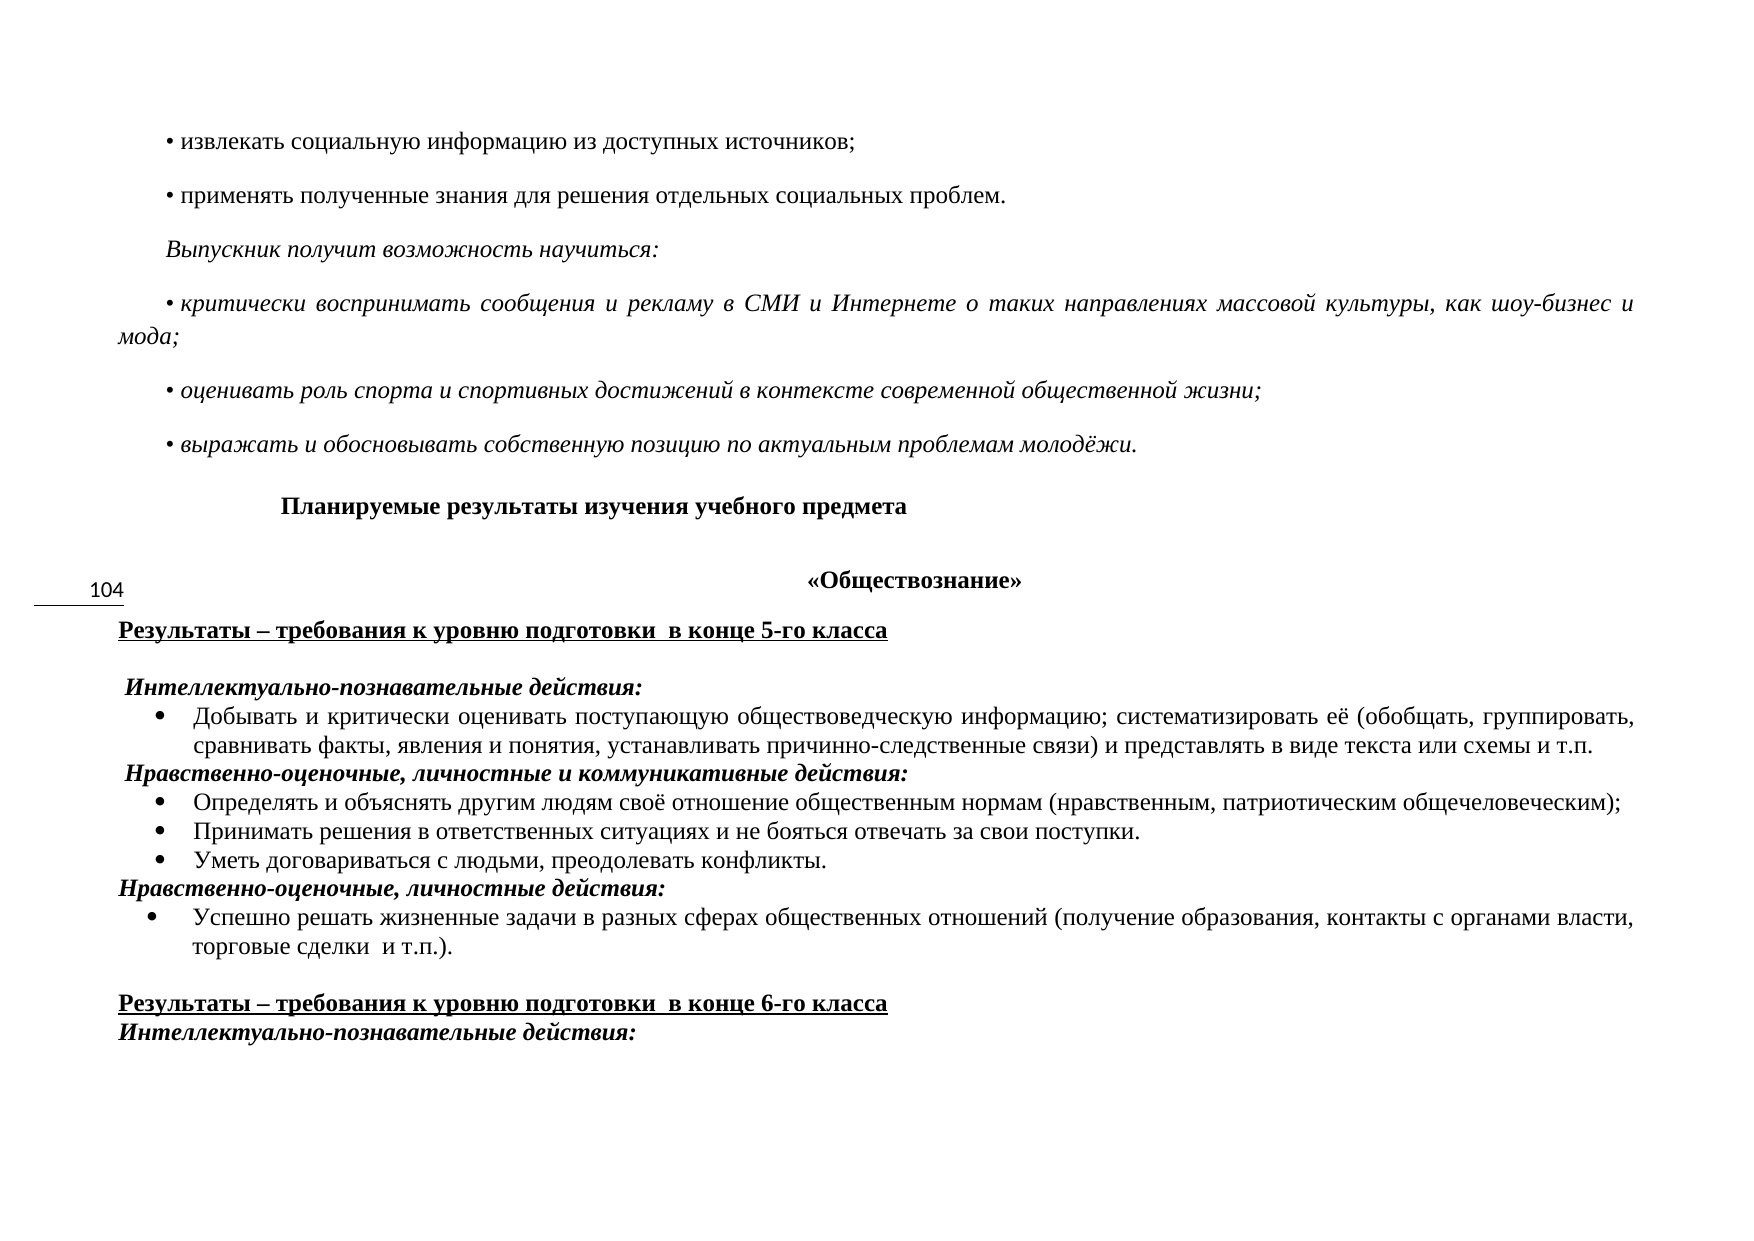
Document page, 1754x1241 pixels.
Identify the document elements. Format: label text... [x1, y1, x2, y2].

list Уметь договариваться с людьми, преодолевать конфликты. [156, 845, 1636, 873]
text Интеллектуально-познавательные действия: [118, 1017, 1636, 1046]
list Добывать и критически оценивать поступающую обществоведческую информацию; систематизировать её (обобщать, группировать, сравнивать факты, явления и понятия, устанавливать причинно-следственные связи) и представлять в виде текста или схемы и т.п. [156, 701, 1636, 758]
text Нравственно-оценочные, личностные действия: [118, 873, 1636, 902]
text • выражать и обосновывать собственную позицию по актуальным проблемам молодёжи. [118, 429, 1636, 457]
list Принимать решения в ответственных ситуациях и не бояться отвечать за свои поступки. [156, 816, 1636, 845]
text Результаты – требования к уровню подготовки в конце 5-го класса [118, 615, 1636, 643]
text • извлекать социальную информацию из доступных источников; [118, 126, 1636, 155]
text • оценивать роль спорта и спортивных достижений в контексте современной общественной жизни; [118, 375, 1636, 404]
text Выпускник получит возможность научиться: [118, 234, 1636, 263]
text Результаты – требования к уровню подготовки в конце 6-го класса [118, 988, 1636, 1017]
text Нравственно-оценочные, личностные и коммуникативные действия: [118, 758, 1636, 787]
list Успешно решать жизненные задачи в разных сферах общественных отношений (получение образования, контакты с органами власти, торговые сделки и т.п.). [148, 902, 1636, 960]
list «Обществознание» [193, 549, 1636, 594]
list Определять и объяснять другим людям своё отношение общественным нормам (нравственным, патриотическим общечеловеческим); [156, 787, 1636, 816]
text • применять полученные знания для решения отдельных социальных проблем. [118, 180, 1636, 209]
text Интеллектуально-познавательные действия: [118, 672, 1636, 701]
text Планируемые результаты изучения учебного предмета [118, 491, 1636, 520]
text • критически воспринимать сообщения и рекламу в СМИ и Интернете о таких направлениях массовой культуры, как шоу-бизнес и мода; [118, 288, 1636, 350]
